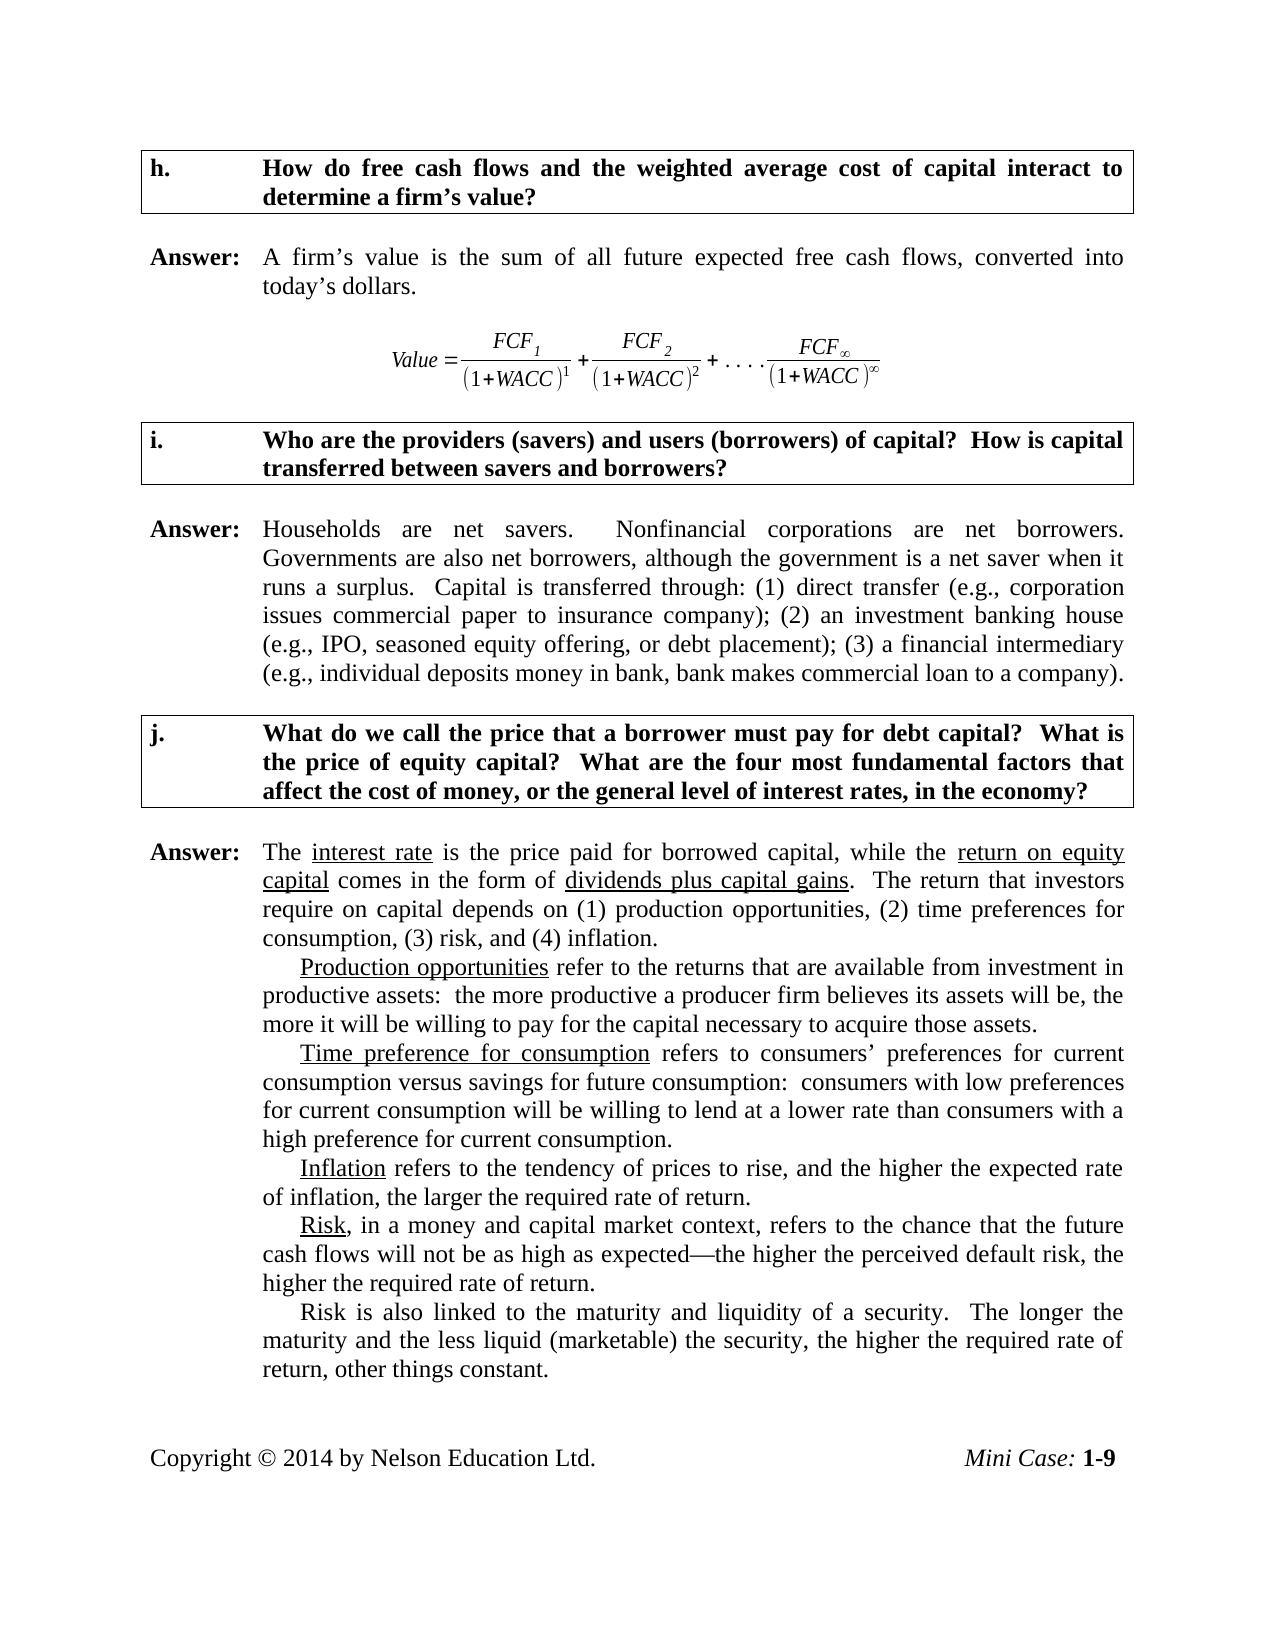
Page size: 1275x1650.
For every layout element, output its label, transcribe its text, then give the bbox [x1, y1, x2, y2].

text j. What do we call the price that a borrower must pay for debt capital? What is the price of equity capital? What are the four most fundamental factors that affect the cost of money, or the general level of interest rates, in the economy? [142, 716, 1133, 807]
text i. Who are the providers (savers) and users (borrowers) of capital? How is capital transferred between savers and borrowers? [142, 423, 1133, 484]
text Answer: The interest rate is the price paid for borrowed capital, while the return on equity capital comes in the form of dividends plus capital gains. The return that investors require on capital depends on (1) production opportunities, (2) time preferences for consumption, (3) risk, and (4) inflation. [150, 837, 1125, 952]
text Answer: A firm’s value is the sum of all future expected free cash flows, converted into today’s dollars. [150, 242, 1125, 300]
text Risk, in a money and capital market context, refers to the chance that the future cash flows will not be as high as expected—the higher the perceived default risk, the higher the required rate of return. [262, 1210, 1125, 1297]
text Risk is also linked to the maturity and liquidity of a security. The longer the maturity and the less liquid (marketable) the security, the higher the required rate of return, other things constant. [262, 1297, 1125, 1383]
text h. How do free cash flows and the weighted average cost of capital interact to determine a firm’s value? [142, 151, 1133, 213]
text Time preference for consumption refers to consumers’ preferences for current consumption versus savings for future consumption: consumers with low preferences for current consumption will be willing to lend at a lower rate than consumers with a high preference for current consumption. [262, 1038, 1125, 1153]
text Production opportunities refer to the returns that are available from investment in productive assets: the more productive a producer firm believes its assets will be, the more it will be willing to pay for the capital necessary to acquire those assets. [262, 952, 1125, 1038]
text Answer: Households are net savers. Nonfinancial corporations are net borrowers. Governments are also net borrowers, although the government is a net saver when it runs a surplus. Capital is transferred through: (1) direct transfer (e.g., corporation issues commercial paper to insurance company); (2) an investment banking house (e.g., IPO, seasoned equity offering, or debt placement); (3) a financial intermediary (e.g., individual deposits money in bank, bank makes commercial loan to a company). [150, 514, 1125, 687]
text Inflation refers to the tendency of prices to rise, and the higher the expected rate of inflation, the larger the required rate of return. [262, 1153, 1125, 1210]
